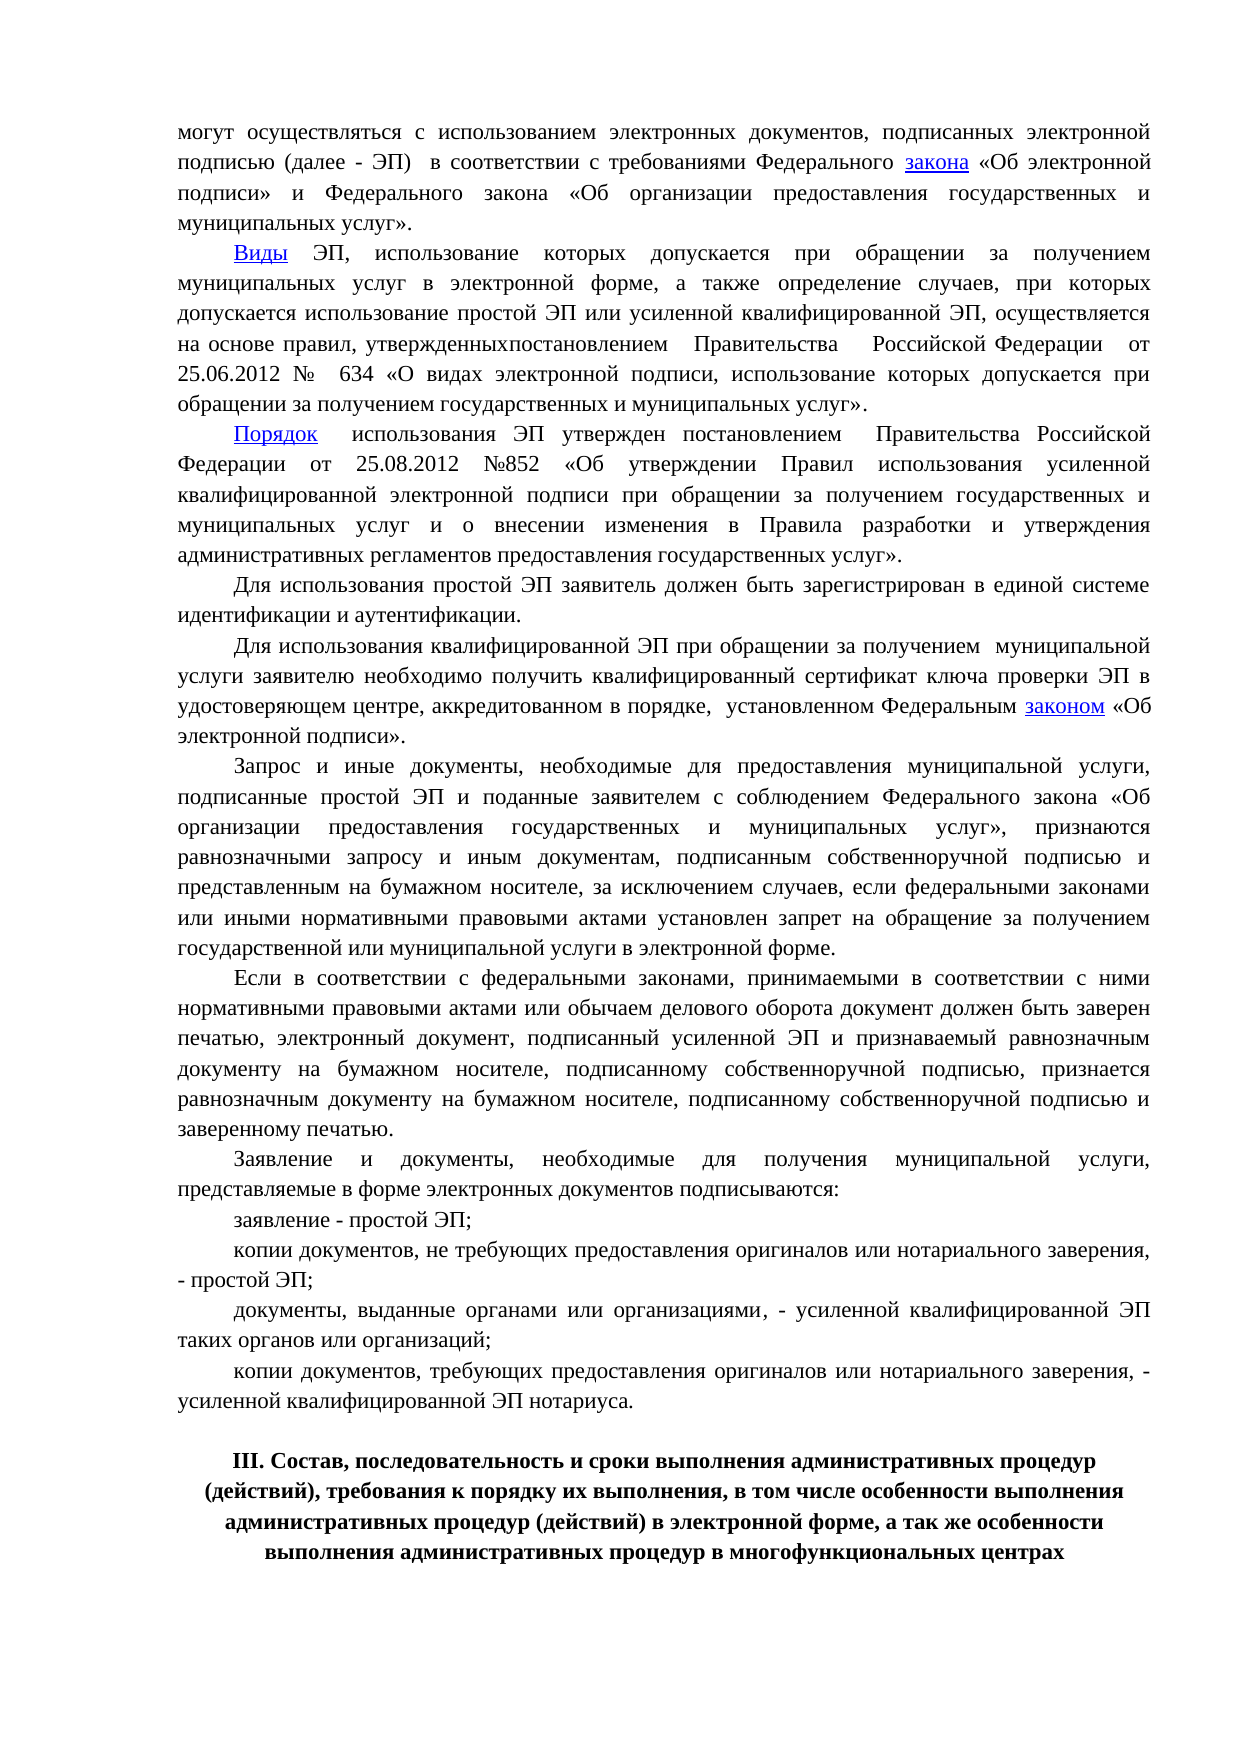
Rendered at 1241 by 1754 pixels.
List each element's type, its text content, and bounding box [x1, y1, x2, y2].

text копии документов, не требующих предоставления оригиналов или нотариального заверения, - простой ЭП; [177, 1236, 1152, 1292]
text заявление - простой ЭП; [177, 1206, 1152, 1232]
text Для использования простой ЭП заявитель должен быть зарегистрирован в единой системе идентификации и аутентификации. [177, 571, 1152, 628]
text Запрос и иные документы, необходимые для предоставления муниципальной услуги, подписанные простой ЭП и поданные заявителем с соблюдением Федерального закона «Об организации предоставления государственных и муниципальных услуг», признаются равнозначными запросу и иным документам, подписанным собственноручной подписью и представленным на бумажном носителе, за исключением случаев, если федеральными законами или иными нормативными правовыми актами установлен запрет на обращение за получением государственной или муниципальной услуги в электронной форме. [177, 752, 1152, 960]
text Виды ЭП, использование которых допускается при обращении за получением муниципальных услуг в электронной форме, а также определение случаев, при которых допускается использование простой ЭП или усиленной квалифицированной ЭП, осуществляется на основе правил, утвержденныхпостановлением Правительства Российской Федерации от 25.06.2012 № 634 «О видах электронной подписи, использование которых допускается при обращении за получением государственных и муниципальных услуг». [177, 239, 1152, 416]
text Порядок использования ЭП утвержден постановлением Правительства Российской Федерации от 25.08.2012 №852 «Об утверждении Правил использования усиленной квалифицированной электронной подписи при обращении за получением государственных и муниципальных услуг и о внесении изменения в Правила разработки и утверждения административных регламентов предоставления государственных услуг». [177, 420, 1152, 567]
text копии документов, требующих предоставления оригиналов или нотариального заверения, - усиленной квалифицированной ЭП нотариуса. [177, 1357, 1152, 1413]
text Для использования квалифицированной ЭП при обращении за получением муниципальной услуги заявителю необходимо получить квалифицированный сертификат ключа проверки ЭП в удостоверяющем центре, аккредитованном в порядке, установленном Федеральным законом «Об электронной подписи». [177, 632, 1152, 749]
text ІІІ. Состав, последовательность и сроки выполнения административных процедур (действий), требования к порядку их выполнения, в том числе особенности выполнения административных процедур (действий) в электронной форме, а так же особенности выполнения административных процедур в многофункциональных центрах [177, 1447, 1152, 1564]
text Заявление и документы, необходимые для получения муниципальной услуги, представляемые в форме электронных документов подписываются: [177, 1145, 1152, 1202]
text документы, выданные органами или организациями, - усиленной квалифицированной ЭП таких органов или организаций; [177, 1296, 1152, 1353]
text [177, 118, 1152, 235]
text Если в соответствии с федеральными законами, принимаемыми в соответствии с ними нормативными правовыми актами или обычаем делового оборота документ должен быть заверен печатью, электронный документ, подписанный усиленной ЭП и признаваемый равнозначным документу на бумажном носителе, подписанному собственноручной подписью, признается равнозначным документу на бумажном носителе, подписанному собственноручной подписью и заверенному печатью. [177, 964, 1152, 1141]
